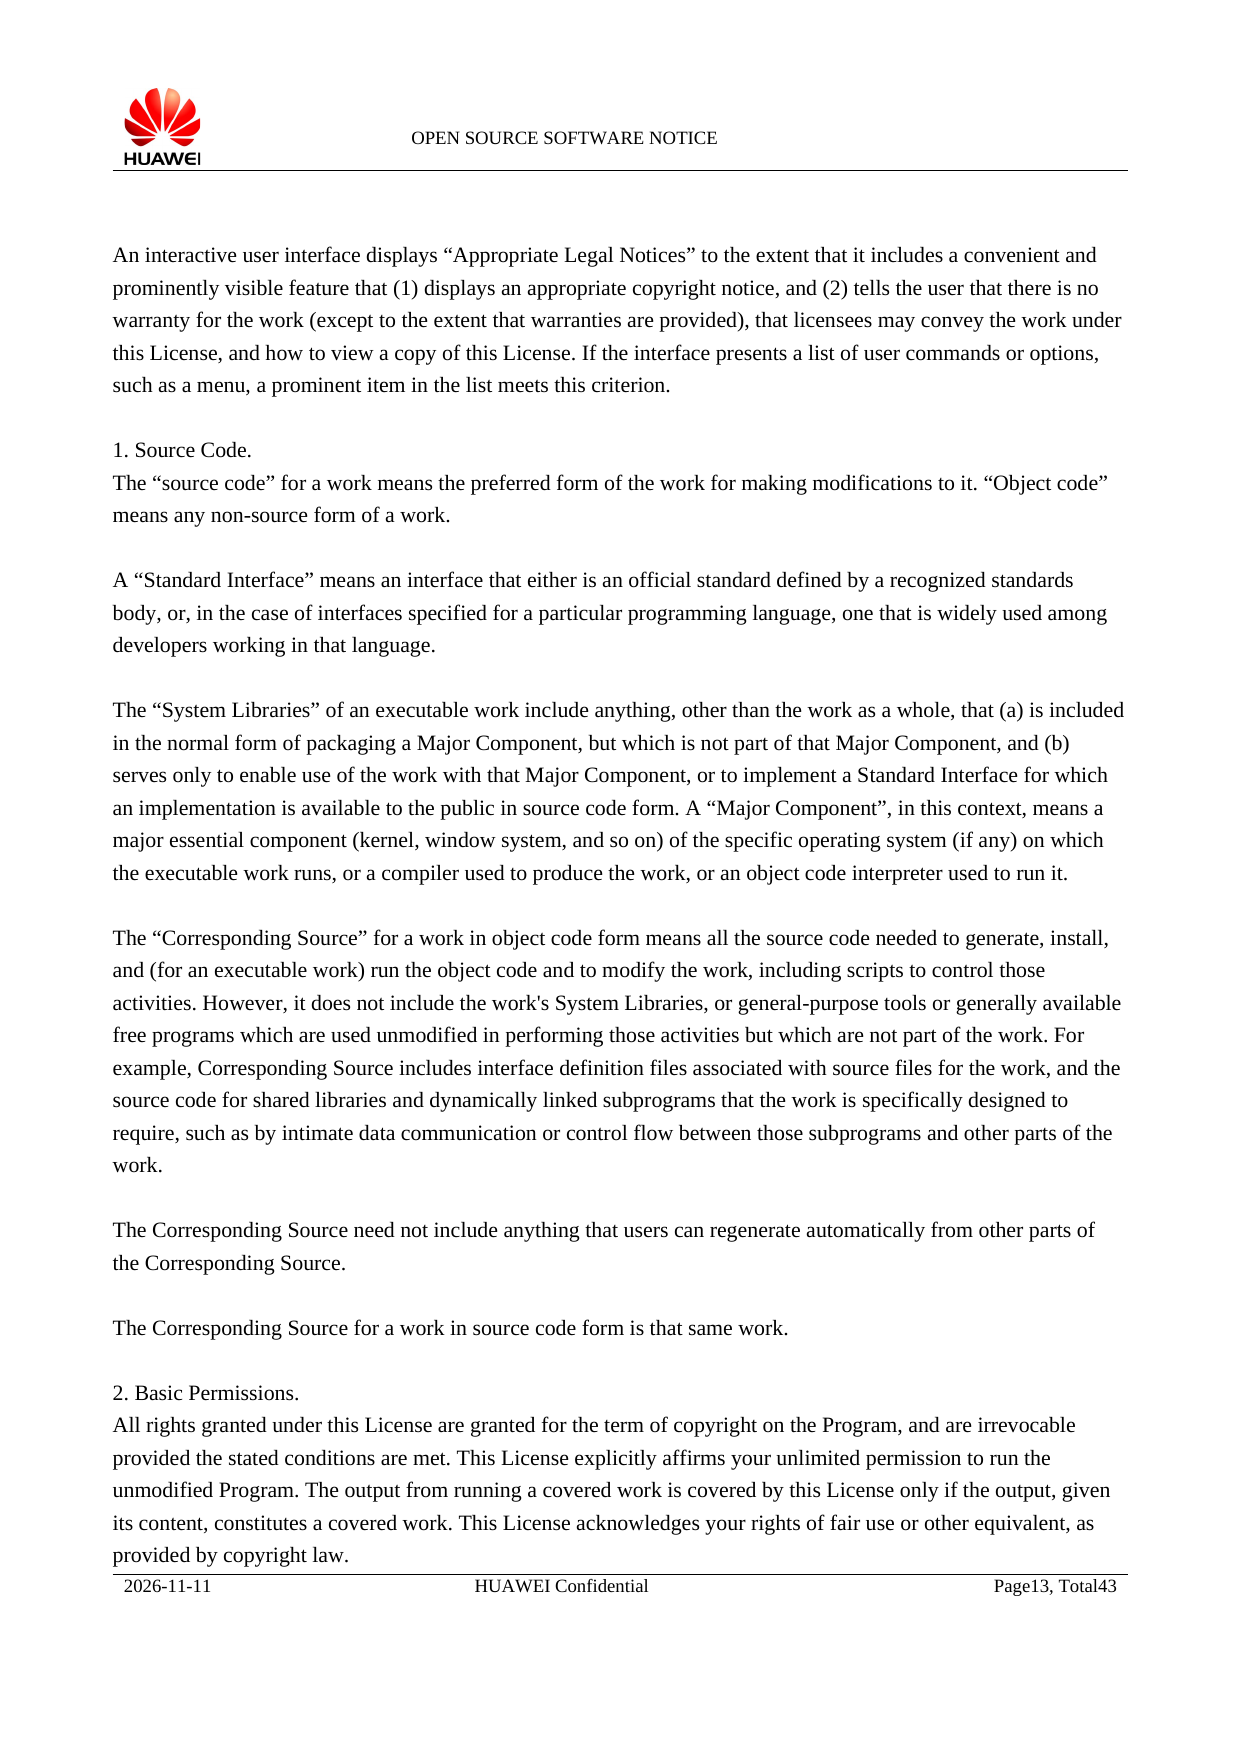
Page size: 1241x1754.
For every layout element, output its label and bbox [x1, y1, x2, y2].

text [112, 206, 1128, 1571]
picture [124, 88, 201, 165]
